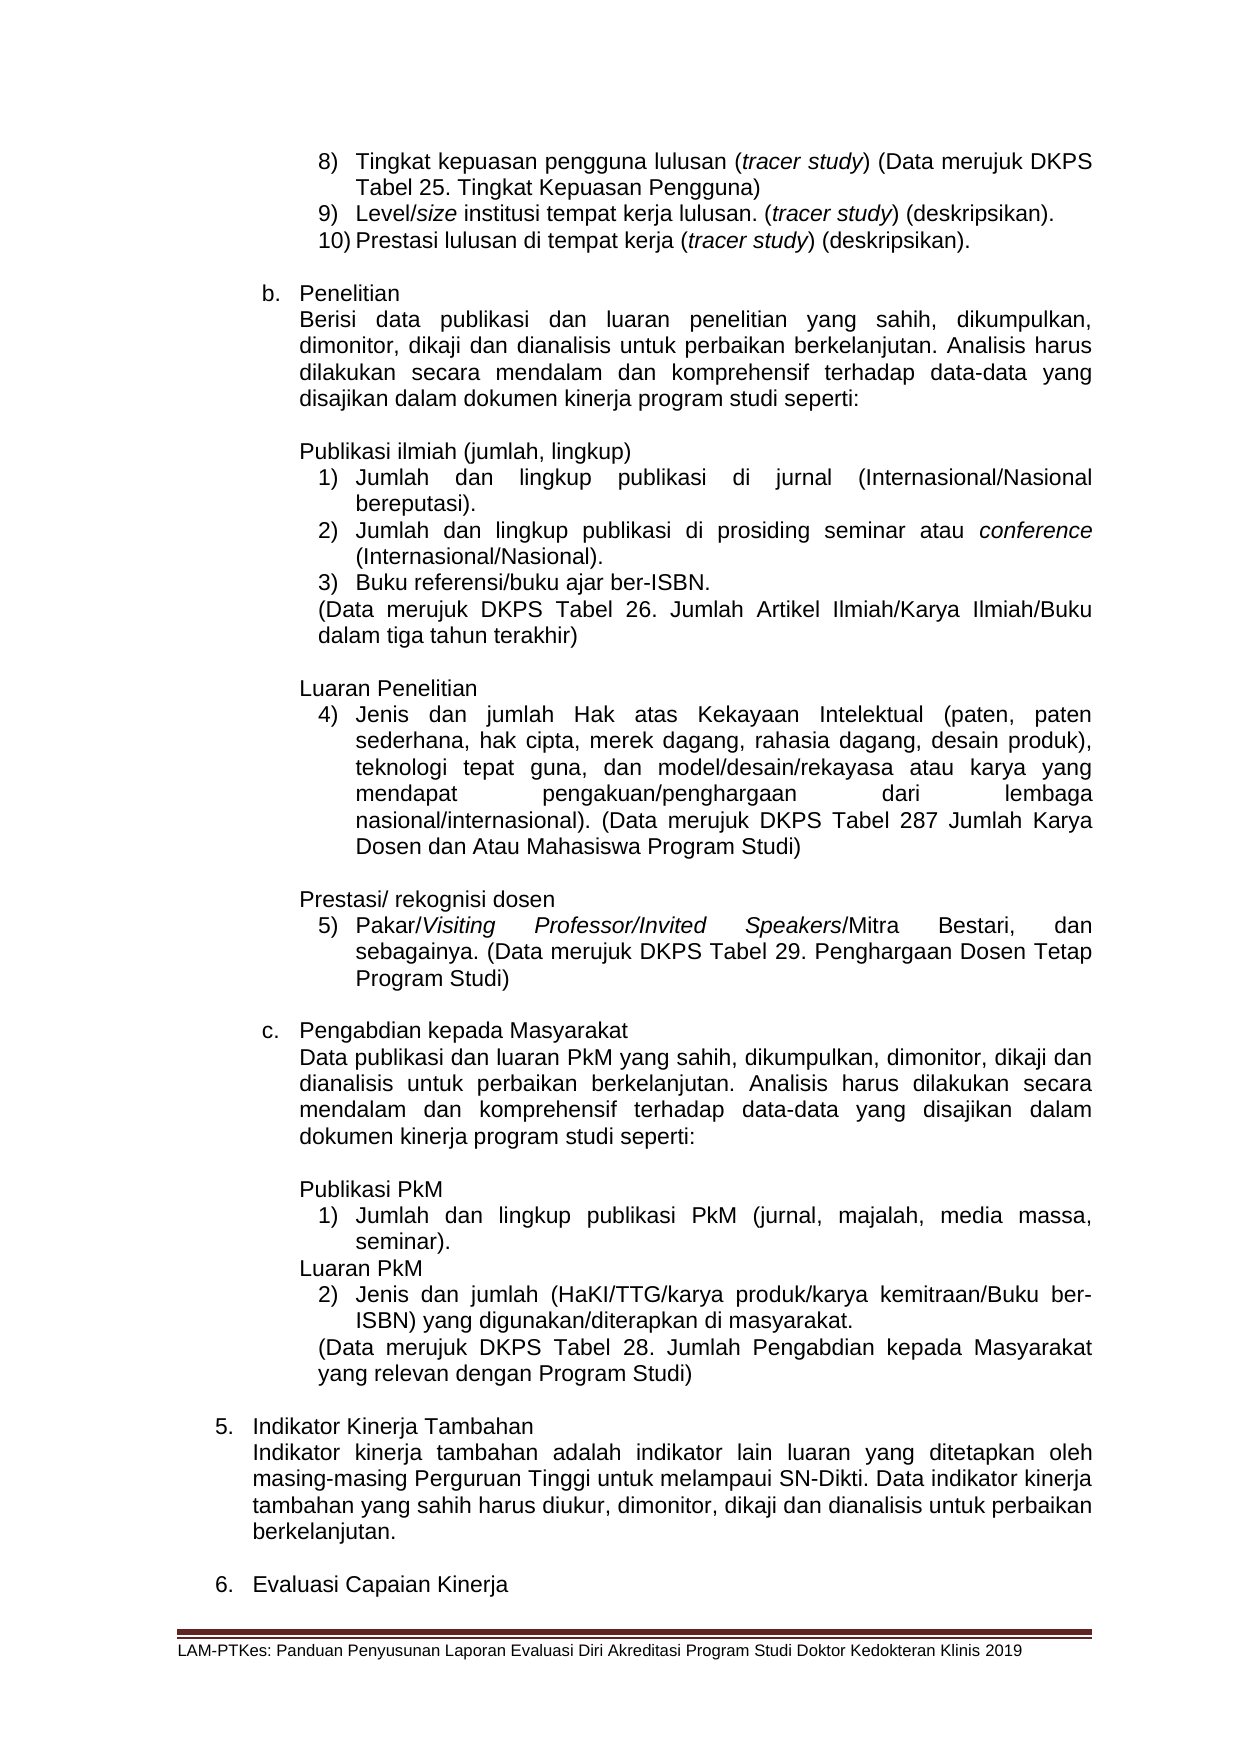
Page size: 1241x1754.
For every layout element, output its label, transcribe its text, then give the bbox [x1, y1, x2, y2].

text (Data merujuk DKPS Tabel 26. Jumlah Artikel Ilmiah/Karya Ilmiah/Buku dalam tiga tahun terakhir) [318, 596, 1092, 648]
list Tingkat kepuasan pengguna lulusan (tracer study) (Data merujuk DKPS Tabel 25. Tingkat Kepuasan Pengguna) [318, 148, 1092, 200]
text Indikator kinerja tambahan adalah indikator lain luaran yang ditetapkan oleh masing-masing Perguruan Tinggi untuk melampaui SN-Dikti. Data indikator kinerja tambahan yang sahih harus diukur, dimonitor, dikaji dan dianalisis untuk perbaikan berkelanjutan. [252, 1439, 1092, 1544]
list Jumlah dan lingkup publikasi PkM (jurnal, majalah, media massa, seminar). [318, 1202, 1092, 1254]
list Jumlah dan lingkup publikasi di prosiding seminar atau conference (Internasional/Nasional). [318, 517, 1092, 569]
text Data publikasi dan luaran PkM yang sahih, dikumpulkan, dimonitor, dikaji dan dianalisis untuk perbaikan berkelanjutan. Analisis harus dilakukan secara mendalam dan komprehensif terhadap data-data yang disajikan dalam dokumen kinerja program studi seperti: [299, 1044, 1092, 1149]
list Prestasi lulusan di tempat kerja (tracer study) (deskripsikan). [318, 227, 1092, 253]
list Evaluasi Capaian Kinerja [215, 1571, 1092, 1597]
list Jumlah dan lingkup publikasi di jurnal (Internasional/Nasional bereputasi). [318, 464, 1092, 517]
text Berisi data publikasi dan luaran penelitian yang sahih, dikumpulkan, dimonitor, dikaji dan dianalisis untuk perbaikan berkelanjutan. Analisis harus dilakukan secara mendalam dan komprehensif terhadap data-data yang disajikan dalam dokumen kinerja program studi seperti: [299, 306, 1092, 411]
list Jenis dan jumlah Hak atas Kekayaan Intelektual (paten, paten sederhana, hak cipta, merek dagang, rahasia dagang, desain produk), teknologi tepat guna, dan model/desain/rekayasa atau karya yang mendapat pengakuan/penghargaan dari lembaga nasional/internasional). (Data merujuk DKPS Tabel 287 Jumlah Karya Dosen dan Atau Mahasiswa Program Studi) [318, 701, 1092, 859]
list Penelitian [262, 279, 1092, 306]
text Luaran PkM [299, 1254, 1092, 1281]
list Buku referensi/buku ajar ber-ISBN. [318, 569, 1092, 596]
text Luaran Penelitian [299, 675, 1092, 701]
text Publikasi PkM [299, 1176, 1092, 1202]
list Indikator Kinerja Tambahan [215, 1413, 1092, 1439]
list Jenis dan jumlah (HaKI/TTG/karya produk/karya kemitraan/Buku ber-ISBN) yang digunakan/diterapkan di masyarakat. [318, 1281, 1092, 1334]
text (Data merujuk DKPS Tabel 28. Jumlah Pengabdian kepada Masyarakat yang relevan dengan Program Studi) [318, 1334, 1092, 1386]
list Pengabdian kepada Masyarakat [262, 1017, 1092, 1044]
text Publikasi ilmiah (jumlah, lingkup) [299, 438, 1092, 464]
list Level/size institusi tempat kerja lulusan. (tracer study) (deskripsikan). [318, 200, 1092, 227]
list Pakar/Visiting Professor/Invited Speakers/Mitra Bestari, dan sebagainya. (Data merujuk DKPS Tabel 29. Penghargaan Dosen Tetap Program Studi) [318, 912, 1092, 991]
text Prestasi/ rekognisi dosen [299, 886, 1092, 912]
